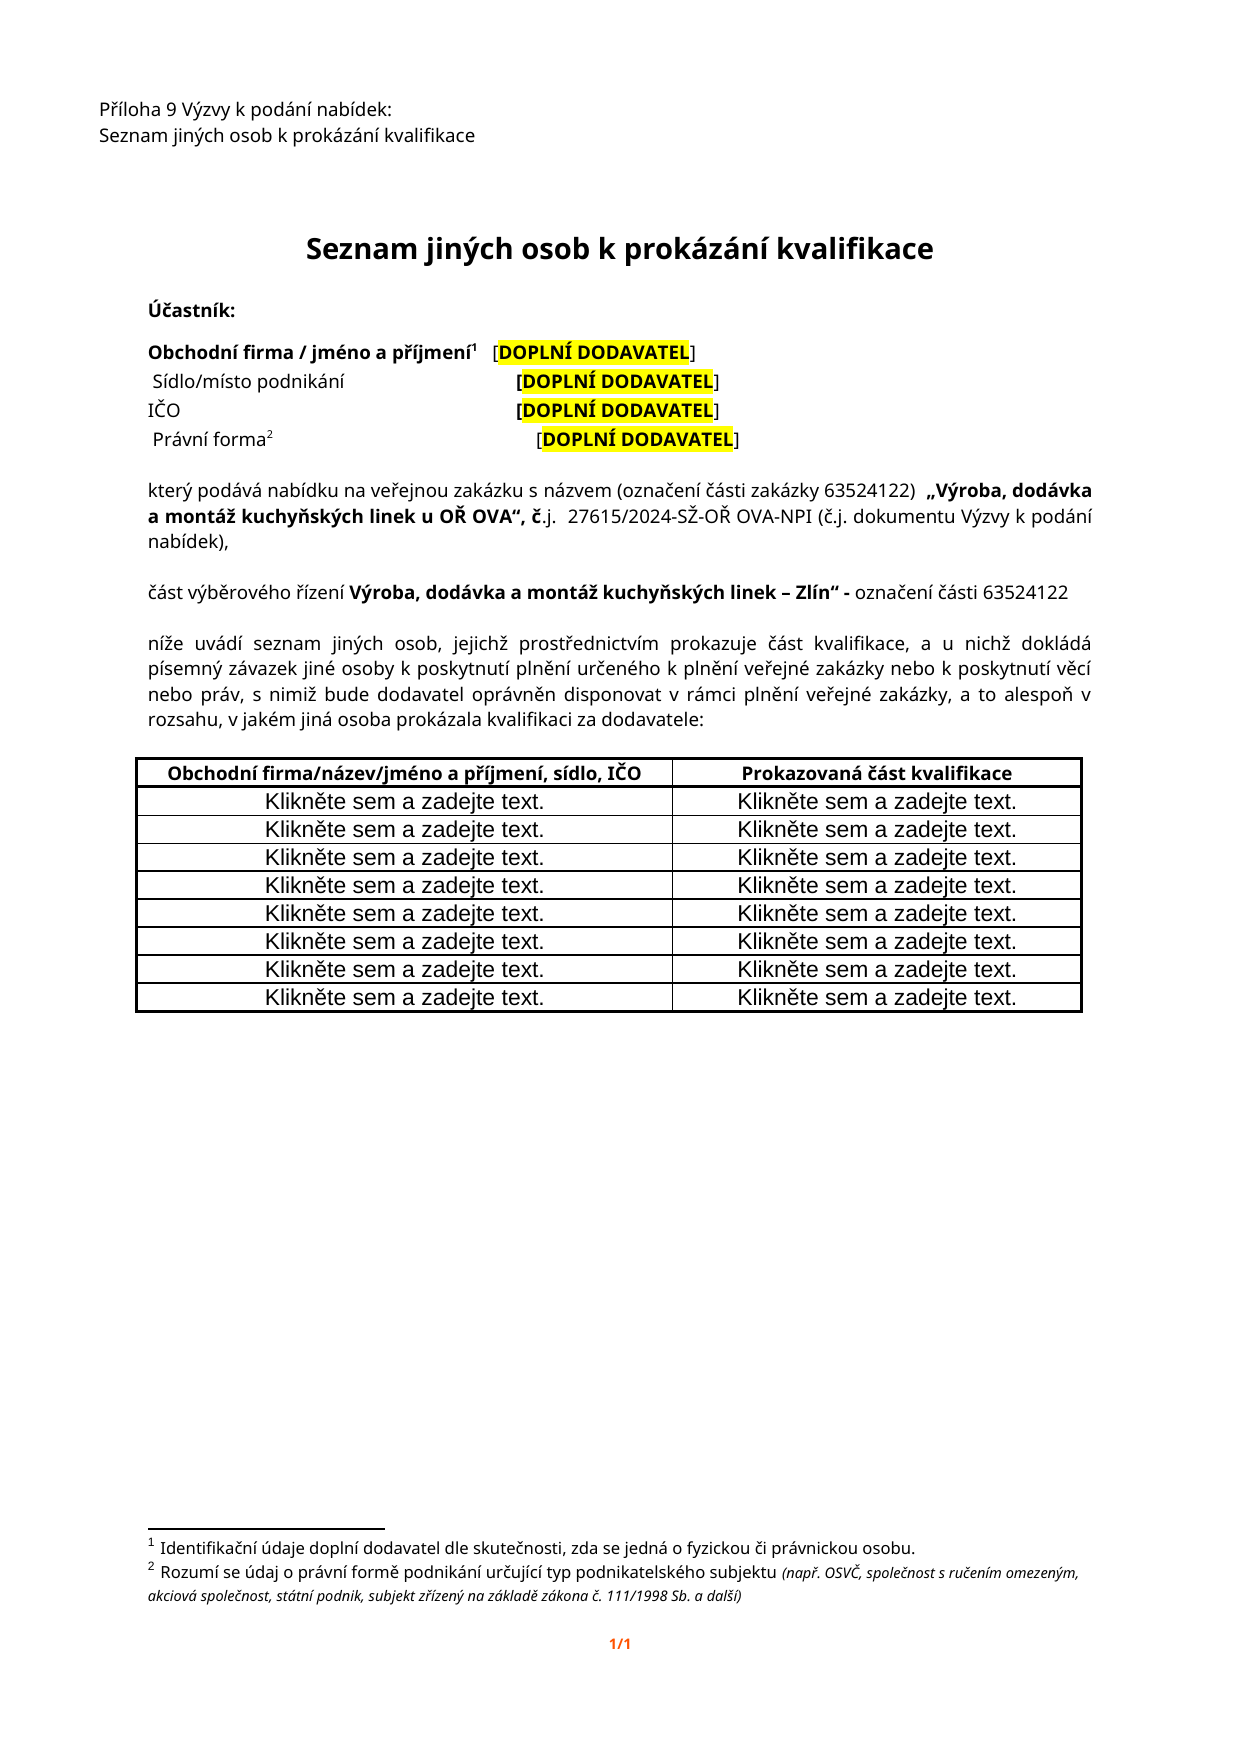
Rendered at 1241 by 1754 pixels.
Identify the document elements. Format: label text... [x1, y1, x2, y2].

text Sídlo/místo podnikání [148, 365, 1093, 394]
text který podává nabídku na veřejnou zakázku s názvem (označení části zakázky 63524122) „Výroba, dodávka a montáž kuchyňských linek u OŘ OVA“, č.j. 27615/2024-SŽ-OŘ OVA-NPI (č.j. dokumentu Výzvy k podání nabídek), [148, 478, 1093, 554]
text Obchodní firma / jméno a příjmení [148, 336, 1093, 365]
text níže uvádí seznam jiných osob, jejichž prostřednictvím prokazuje část kvalifikace, a u nichž dokládá písemný závazek jiné osoby k poskytnutí plnění určeného k plnění veřejné zakázky nebo k poskytnutí věcí nebo práv, s nimiž bude dodavatel oprávněn disponovat v rámci plnění veřejné zakázky, a to alespoň v rozsahu, v jakém jiná osoba prokázala kvalifikaci za dodavatele: [148, 630, 1093, 732]
table_header Obchodní firma/název/jméno a příjmení, sídlo, IČO [138, 760, 672, 785]
text část výběrového řízení Výroba, dodávka a montáž kuchyňských linek – Zlín“ - označení části 63524122 [148, 579, 1093, 605]
table_header Prokazovaná část kvalifikace [673, 760, 1080, 785]
text IČO [148, 394, 1093, 423]
text Právní forma [148, 423, 1093, 452]
text Účastník: [148, 293, 1093, 324]
title Seznam jiných osob k prokázání kvalifikace [148, 228, 1093, 268]
